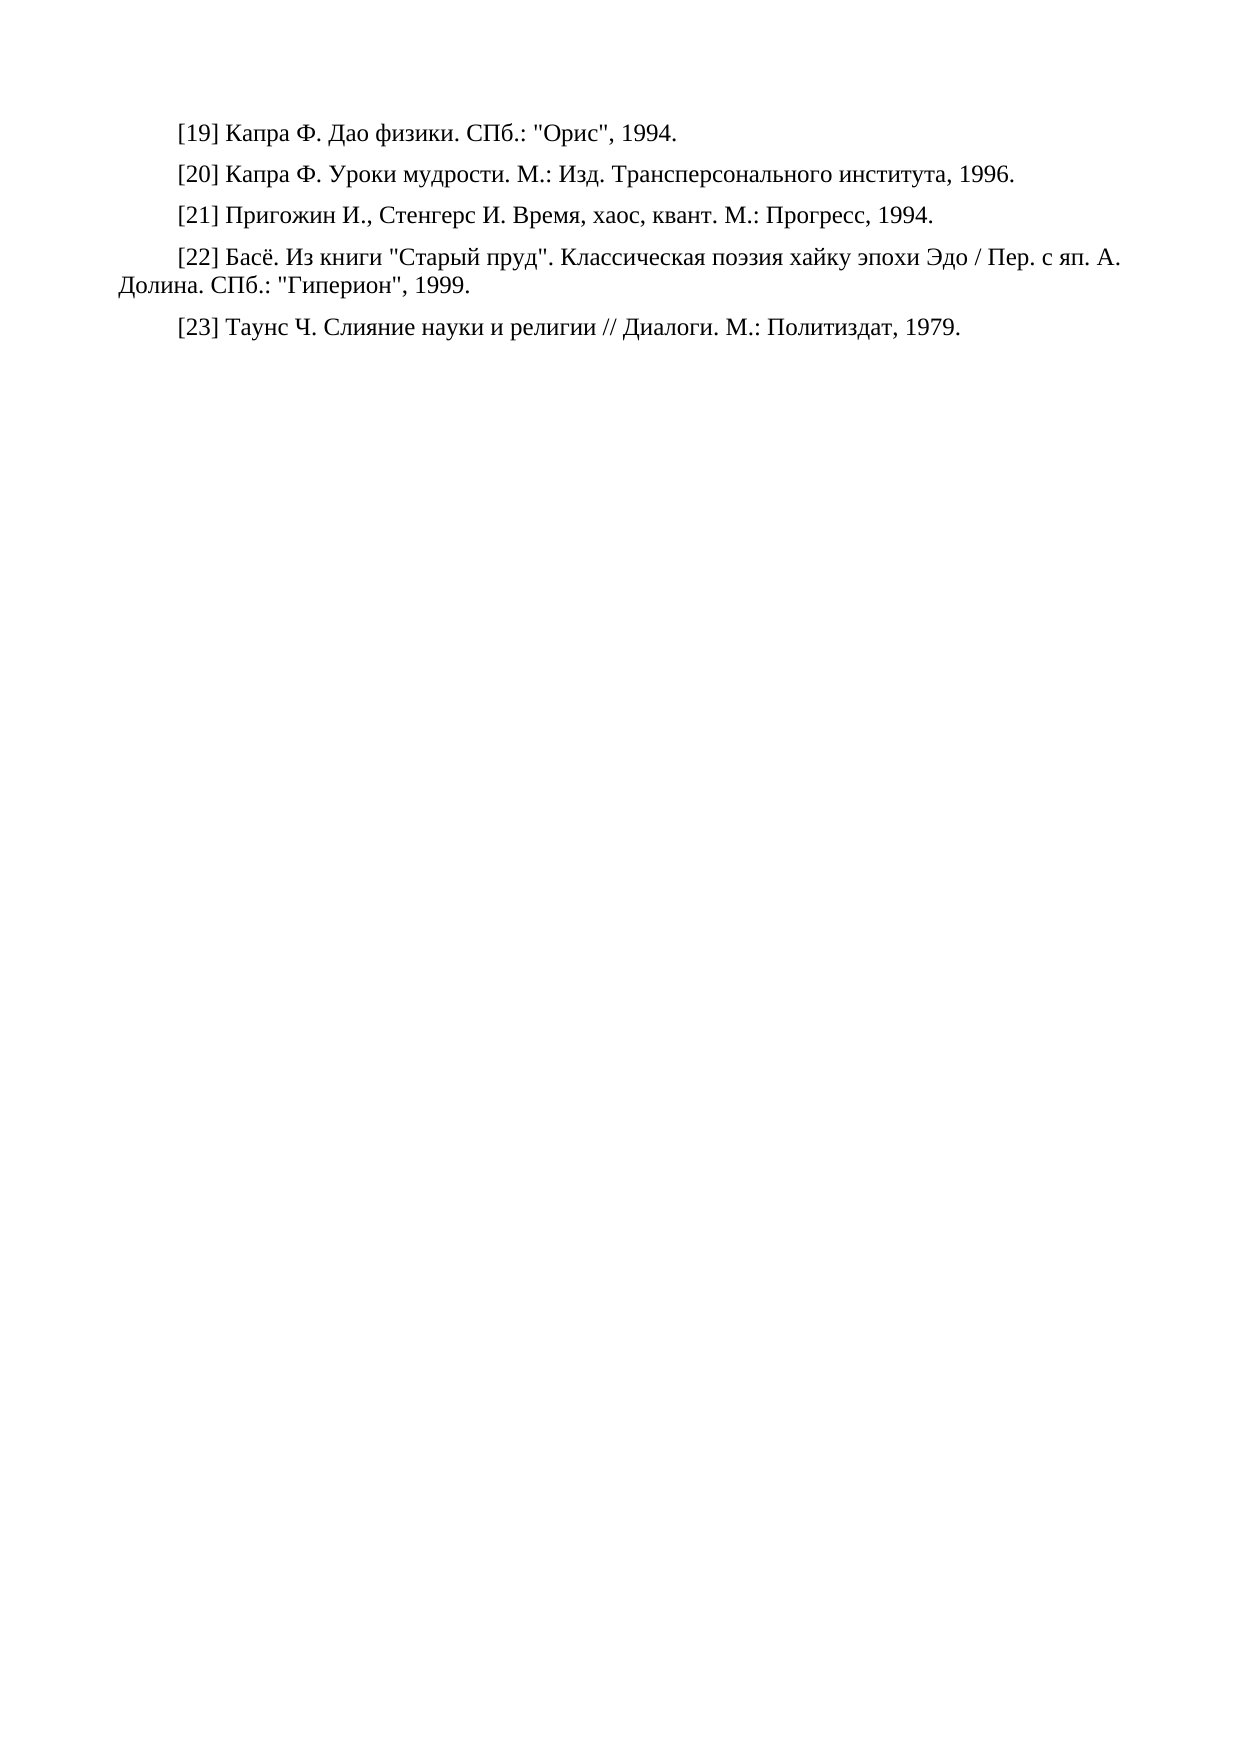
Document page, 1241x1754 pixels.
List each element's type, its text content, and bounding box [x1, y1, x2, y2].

text [21] Пригожин И., Стенгерс И. Время, хаос, квант. М.: Прогресс, 1994. [118, 201, 1122, 229]
text [20] Капра Ф. Уроки мудрости. М.: Изд. Трансперсонального института, 1996. [118, 159, 1122, 188]
text [19] Капра Ф. Дао физики. СПб.: "Орис", 1994. [118, 118, 1122, 147]
text [23] Таунс Ч. Слияние науки и религии // Диалоги. М.: Политиздат, 1979. [118, 312, 1122, 341]
text [22] Басё. Из книги "Старый пруд". Классическая поэзия хайку эпохи Эдо / Пер. с яп. А. Долина. СПб.: "Гиперион", 1999. [118, 242, 1122, 299]
